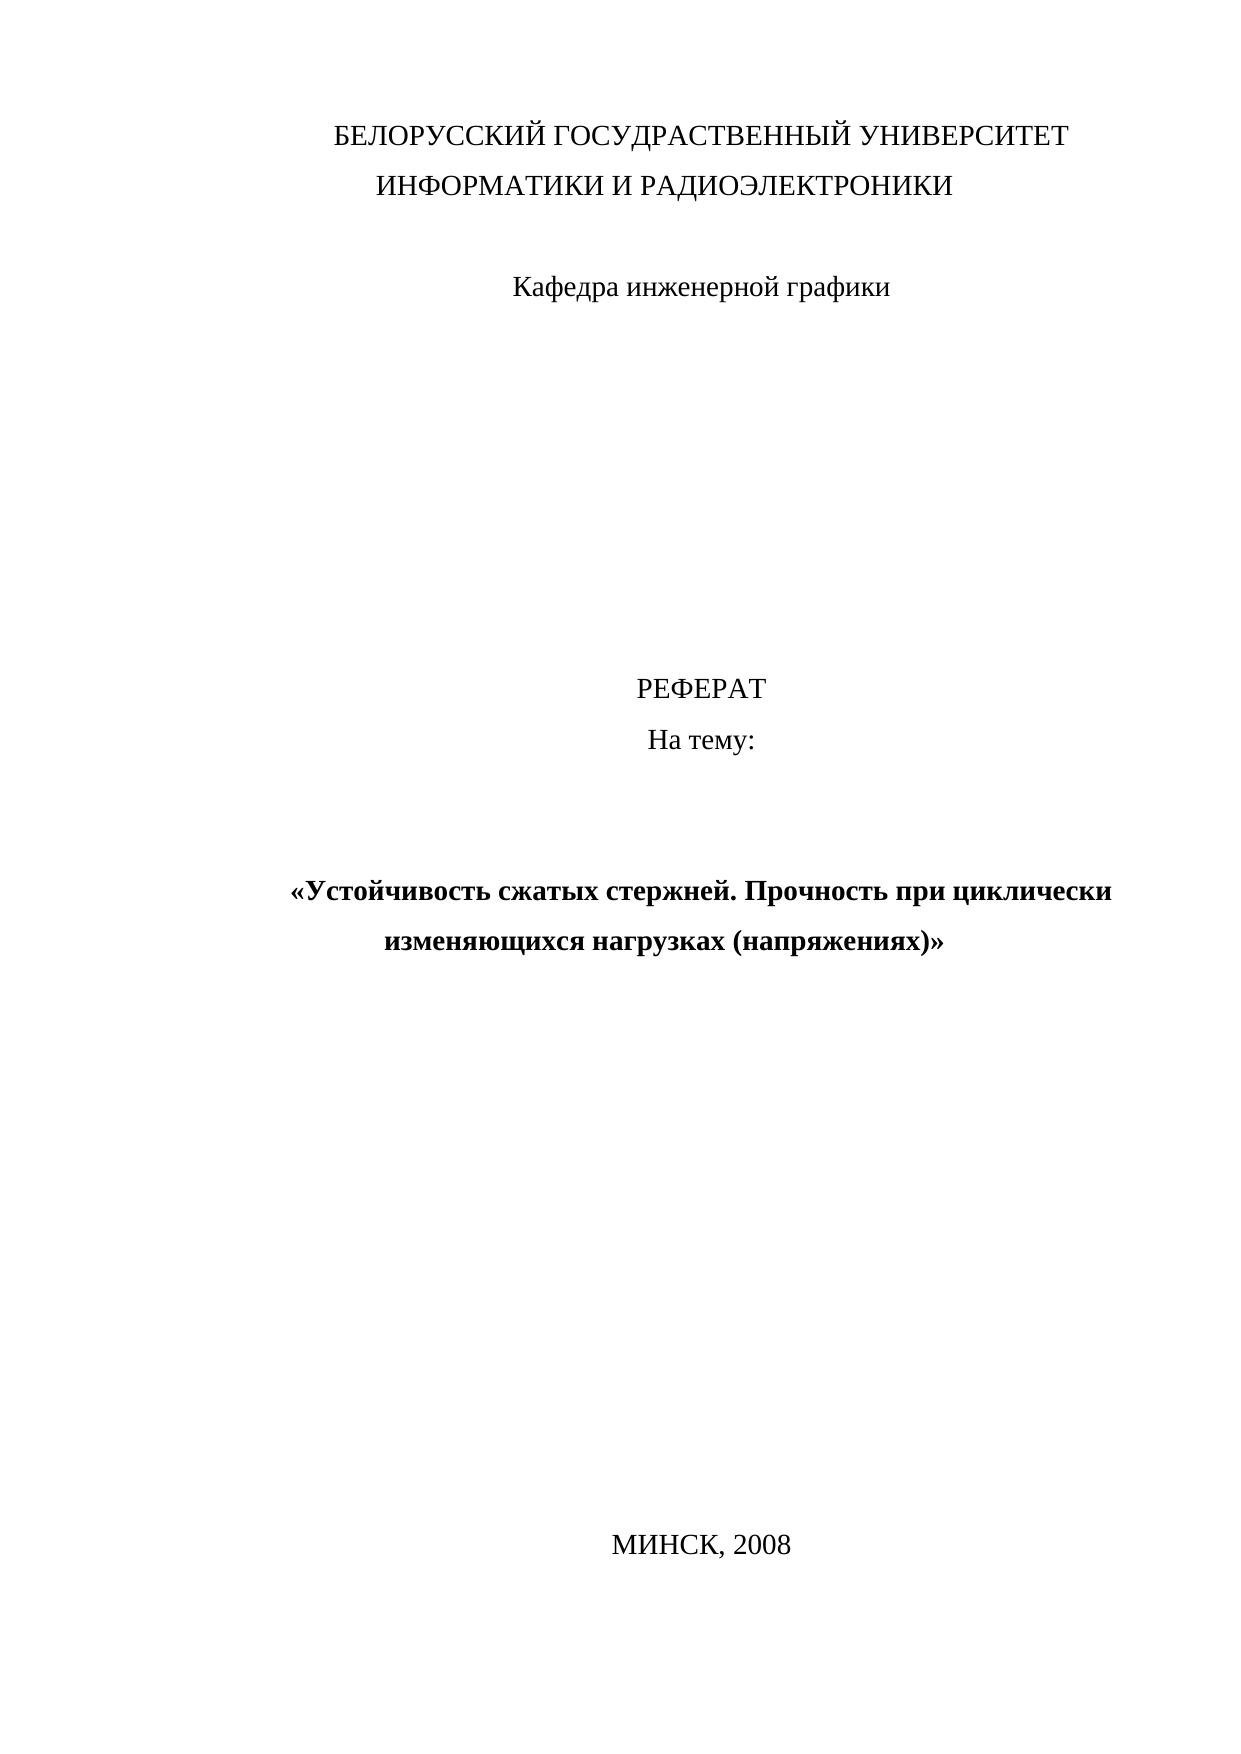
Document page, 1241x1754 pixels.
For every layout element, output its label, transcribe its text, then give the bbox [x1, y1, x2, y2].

text МИНСК, 2008 [177, 1527, 1152, 1560]
text Кафедра инженерной графики [177, 269, 1152, 303]
text «Устойчивость сжатых стержней. Прочность при циклически изменяющихся нагрузках (напряжениях)» [177, 873, 1152, 957]
text На тему: [177, 722, 1152, 755]
text БЕЛОРУССКИЙ ГОСУДРАСТВЕННЫЙ УНИВЕРСИТЕТ ИНФОРМАТИКИ И РАДИОЭЛЕКТРОНИКИ [177, 118, 1152, 202]
text РЕФЕРАТ [177, 672, 1152, 705]
